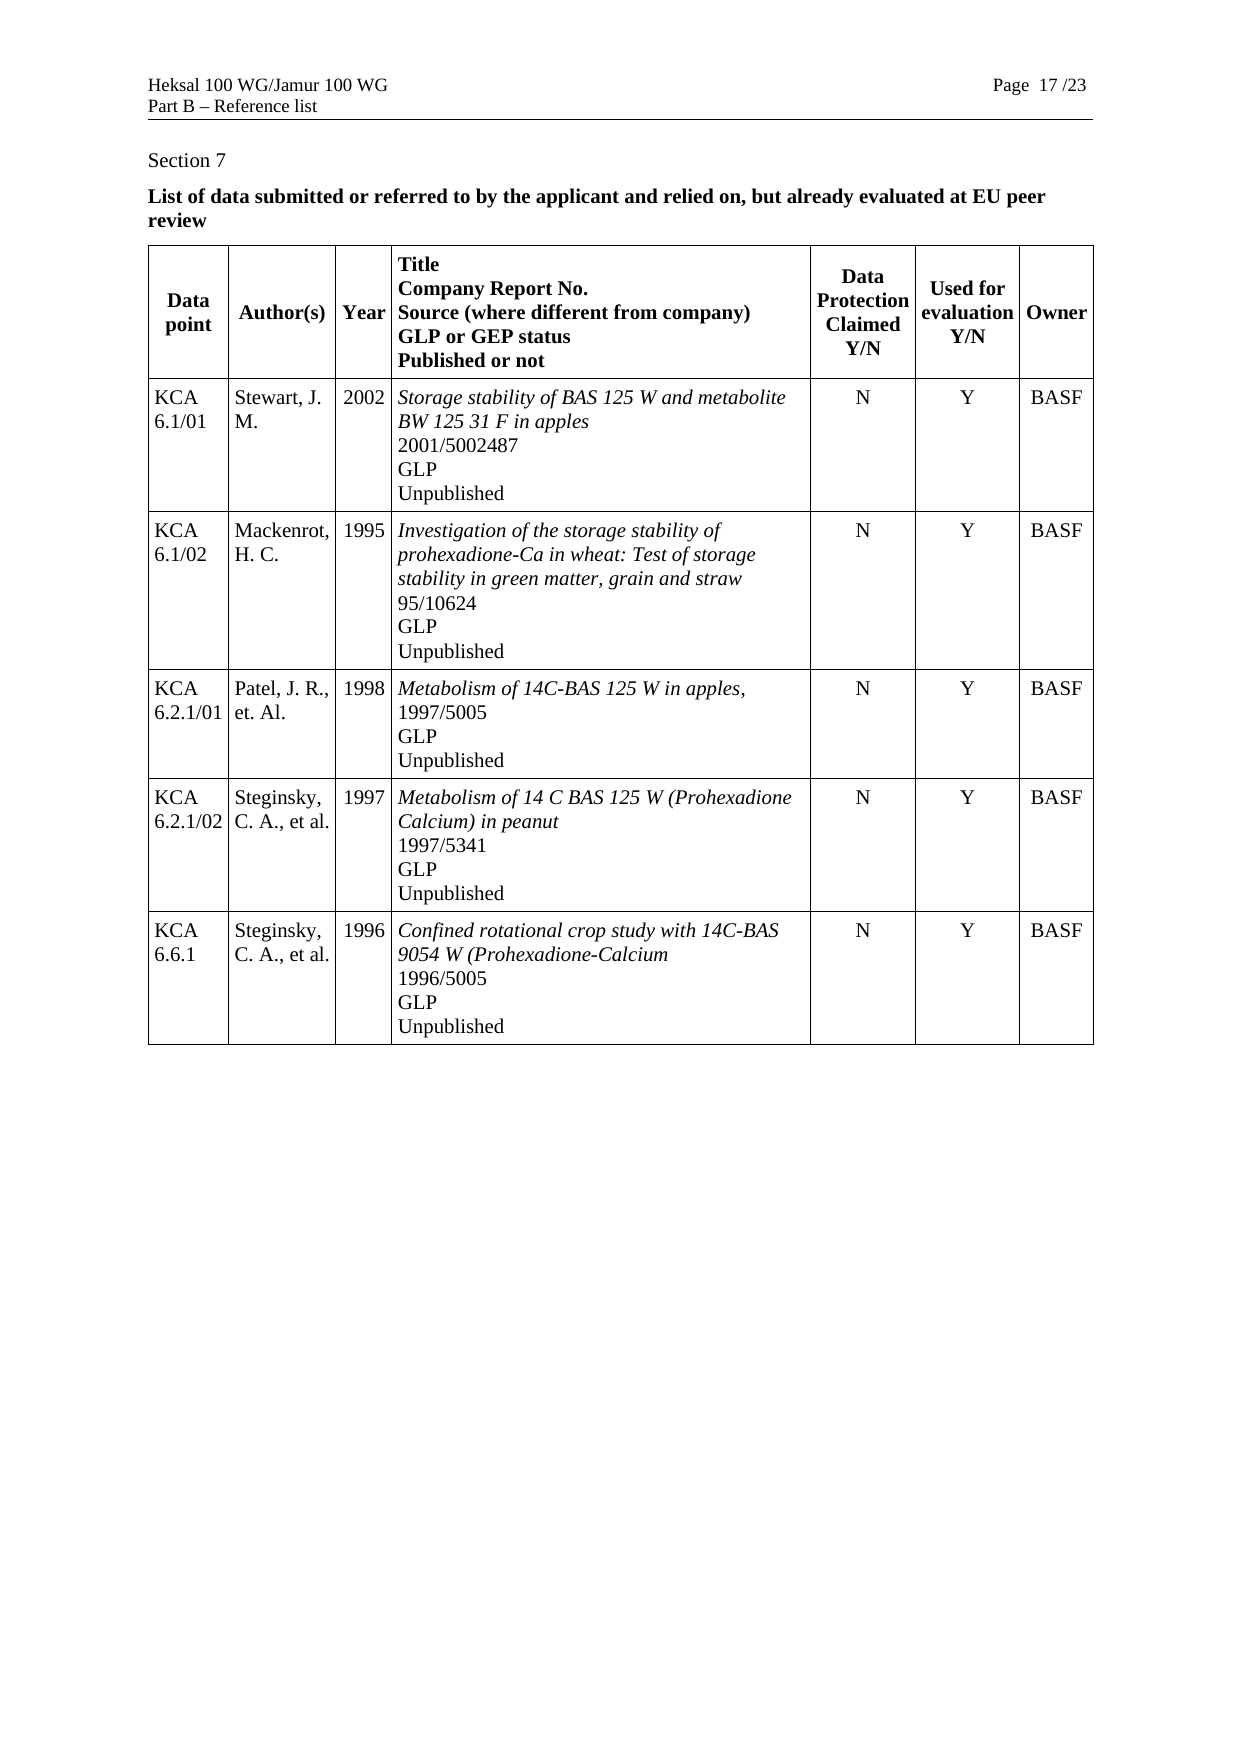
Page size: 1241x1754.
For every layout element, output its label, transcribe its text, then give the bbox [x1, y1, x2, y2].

table_cell BASF [1020, 779, 1093, 911]
table_cell 2002 [336, 379, 391, 511]
table_cell N [811, 670, 915, 778]
table_header Title Company Report No. Source (where different from company) GLP or GEP status Published or not [392, 246, 810, 378]
table_cell Storage stability of BAS 125 W and metabolite BW 125 31 F in apples 2001/5002487 GLP Unpublished [392, 379, 810, 511]
table_cell 1996 [336, 912, 391, 1044]
table_cell BASF [1020, 912, 1093, 1044]
table_header Data Protection Claimed Y/N [811, 246, 915, 378]
text Section 7 [148, 148, 1093, 172]
table_cell N [811, 779, 915, 911]
table_cell BASF [1020, 670, 1093, 778]
table_header Used for evaluation Y/N [916, 246, 1019, 378]
table_cell Stewart, J. M. [229, 379, 335, 511]
table_cell N [811, 512, 915, 668]
table_cell Confined rotational crop study with 14C-BAS 9054 W (Prohexadione-Calcium 1996/5005 GLP Unpublished [392, 912, 810, 1044]
table_header Owner [1020, 246, 1093, 378]
table_cell Y [916, 779, 1019, 911]
table_cell Investigation of the storage stability of prohexadione-Ca in wheat: Test of storage stability in green matter, grain and straw 95/10624 GLP Unpublished [392, 512, 810, 668]
table_cell 1997 [336, 779, 391, 911]
table_cell Metabolism of 14C-BAS 125 W in apples, 1997/5005 GLP Unpublished [392, 670, 810, 778]
table_cell 1998 [336, 670, 391, 778]
table_header Author(s) [229, 246, 335, 378]
table_cell BASF [1020, 379, 1093, 511]
table_header Data point [149, 246, 228, 378]
table_cell Steginsky, C. A., et al. [229, 912, 335, 1044]
table_cell KCA 6.1/01 [149, 379, 228, 511]
table_cell Y [916, 379, 1019, 511]
table_cell Y [916, 670, 1019, 778]
table_cell KCA 6.1/02 [149, 512, 228, 668]
table_cell N [811, 379, 915, 511]
text List of data submitted or referred to by the applicant and relied on, but already evaluated at EU peer review [148, 184, 1093, 232]
table_header Year [336, 246, 391, 378]
table_cell Mackenrot, H. C. [229, 512, 335, 668]
table_cell N [811, 912, 915, 1044]
table_cell BASF [1020, 512, 1093, 668]
table_cell KCA 6.2.1/01 [149, 670, 228, 778]
table_cell KCA 6.6.1 [149, 912, 228, 1044]
table_cell Steginsky, C. A., et al. [229, 779, 335, 911]
table_cell Patel, J. R., et. Al. [229, 670, 335, 778]
table_cell Y [916, 912, 1019, 1044]
table_cell KCA 6.2.1/02 [149, 779, 228, 911]
table_cell 1995 [336, 512, 391, 668]
table_cell Y [916, 512, 1019, 668]
table_cell Metabolism of 14 C BAS 125 W (Prohexadione Calcium) in peanut 1997/5341 GLP Unpublished [392, 779, 810, 911]
